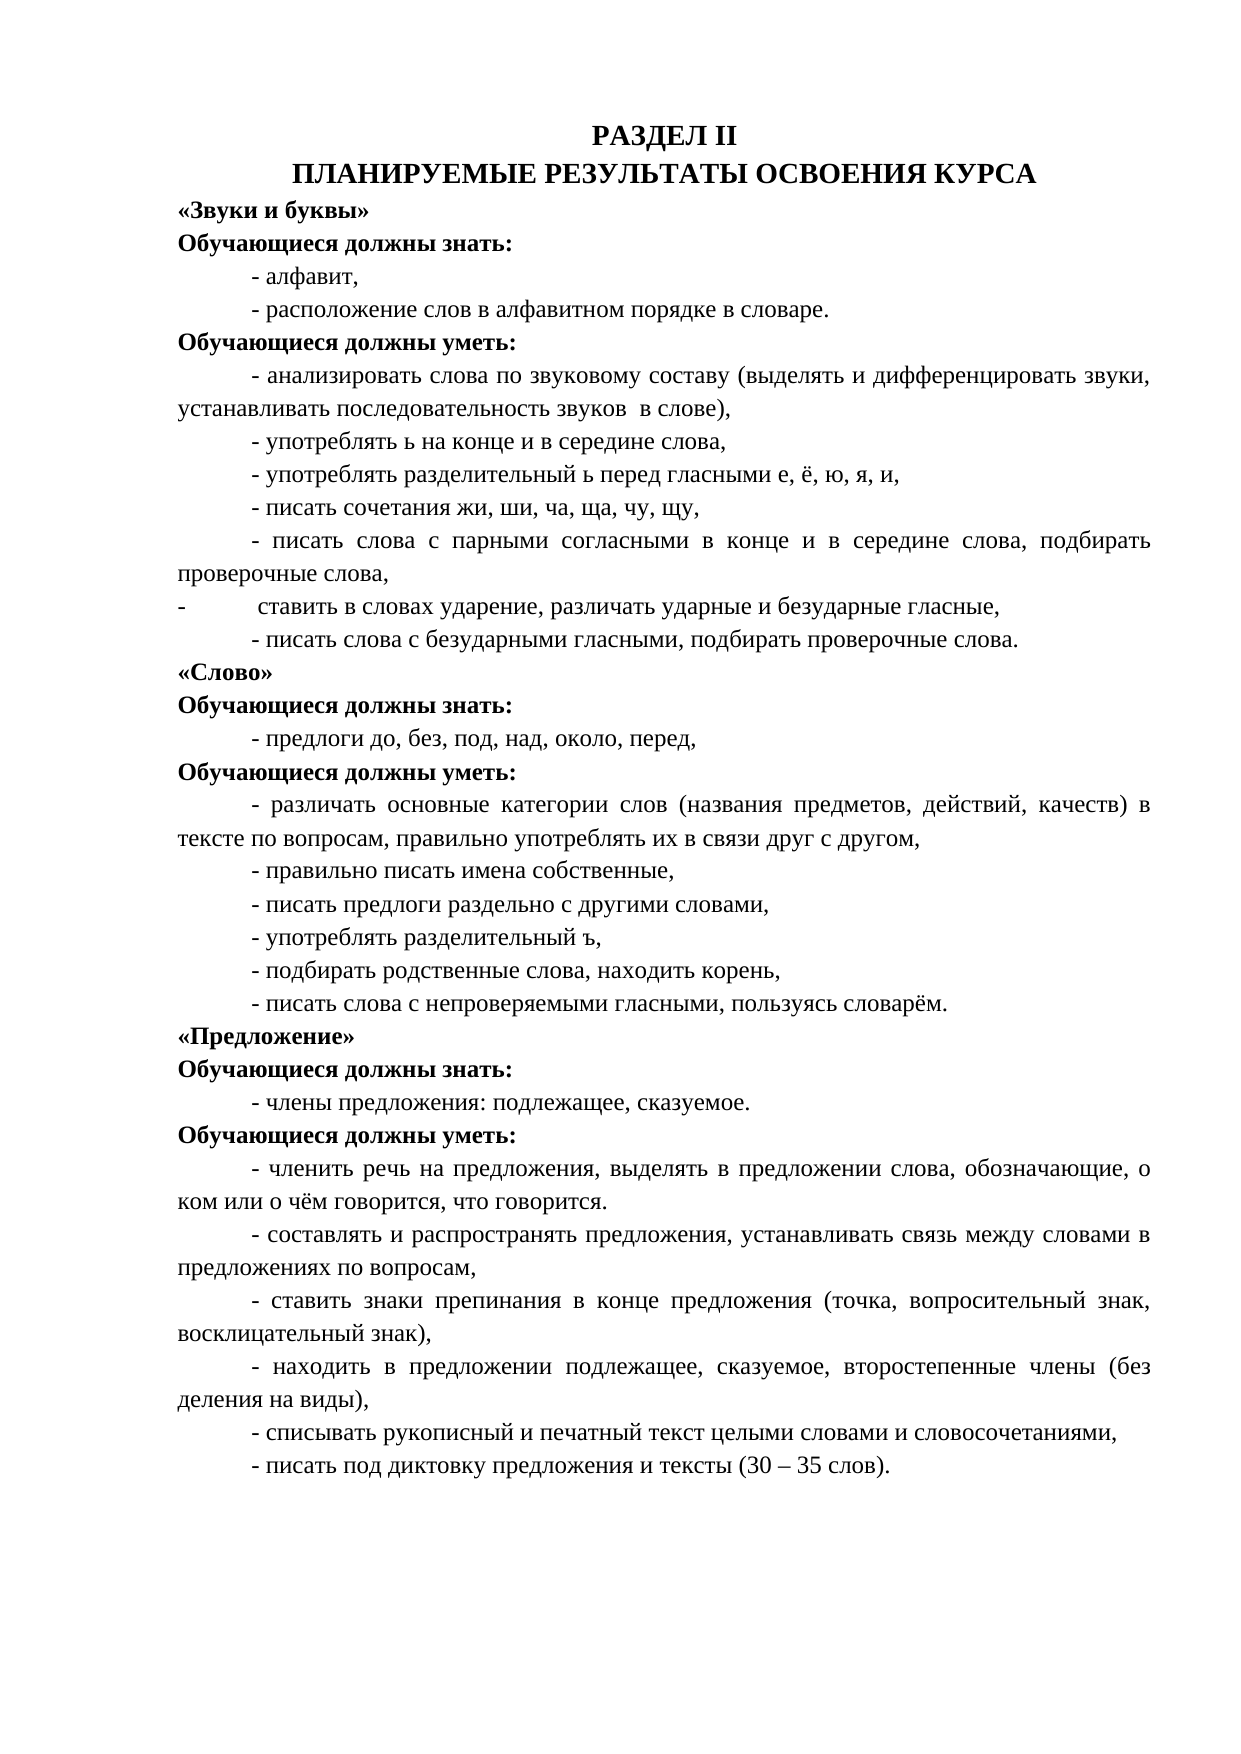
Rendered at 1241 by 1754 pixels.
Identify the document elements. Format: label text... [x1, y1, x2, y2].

text - члены предложения: подлежащее, сказуемое. [177, 1087, 1152, 1116]
text ПЛАНИРУЕМЫЕ РЕЗУЛЬТАТЫ ОСВОЕНИЯ КУРСА [177, 157, 1152, 190]
text «Предложение» [177, 1021, 1152, 1049]
text - предлоги до, без, под, над, около, перед, [177, 723, 1152, 752]
text - писать слова с безударными гласными, подбирать проверочные слова. [177, 624, 1152, 653]
text - правильно писать имена собственные, [177, 856, 1152, 884]
text - находить в предложении подлежащее, сказуемое, второстепенные члены (без деления на виды), [177, 1351, 1152, 1413]
text - ставить в словах ударение, различать ударные и безударные гласные, [177, 591, 1152, 620]
text Обучающиеся должны уметь: [177, 1120, 1152, 1148]
text Обучающиеся должны знать: [177, 1054, 1152, 1082]
text - членить речь на предложения, выделять в предложении слова, обозначающие, о ком или о чём говорится, что говорится. [177, 1153, 1152, 1214]
text «Слово» [177, 657, 1152, 686]
text Обучающиеся должны уметь: [177, 327, 1152, 356]
text - писать предлоги раздельно с другими словами, [177, 889, 1152, 917]
text - писать сочетания жи, ши, ча, ща, чу, щу, [177, 492, 1152, 521]
text - алфавит, [177, 261, 1152, 290]
text Обучающиеся должны уметь: [177, 757, 1152, 785]
text - различать основные категории слов (названия предметов, действий, качеств) в тексте по вопросам, правильно употреблять их в связи друг с другом, [177, 789, 1152, 851]
text - писать слова с непроверяемыми гласными, пользуясь словарём. [177, 988, 1152, 1016]
text - подбирать родственные слова, находить корень, [177, 955, 1152, 983]
text - употреблять ь на конце и в середине слова, [177, 426, 1152, 455]
text Обучающиеся должны знать: [177, 228, 1152, 257]
text «Звуки и буквы» [177, 195, 1152, 224]
text - употреблять разделительный ъ, [177, 922, 1152, 950]
text - ставить знаки препинания в конце предложения (точка, вопросительный знак, восклицательный знак), [177, 1285, 1152, 1347]
text Обучающиеся должны знать: [177, 691, 1152, 719]
text - расположение слов в алфавитном порядке в словаре. [177, 294, 1152, 323]
text - составлять и распространять предложения, устанавливать связь между словами в предложениях по вопросам, [177, 1219, 1152, 1281]
text - анализировать слова по звуковому составу (выделять и дифференцировать звуки, устанавливать последовательность звуков в слове), [177, 360, 1152, 422]
text - писать под диктовку предложения и тексты (30 – 35 слов). [177, 1450, 1152, 1479]
text - писать слова с парными согласными в конце и в середине слова, подбирать проверочные слова, [177, 525, 1152, 587]
text - списывать рукописный и печатный текст целыми словами и словосочетаниями, [177, 1417, 1152, 1446]
text РАЗДЕЛ II [177, 118, 1152, 152]
text - употреблять разделительный ь перед гласными е, ё, ю, я, и, [177, 459, 1152, 488]
